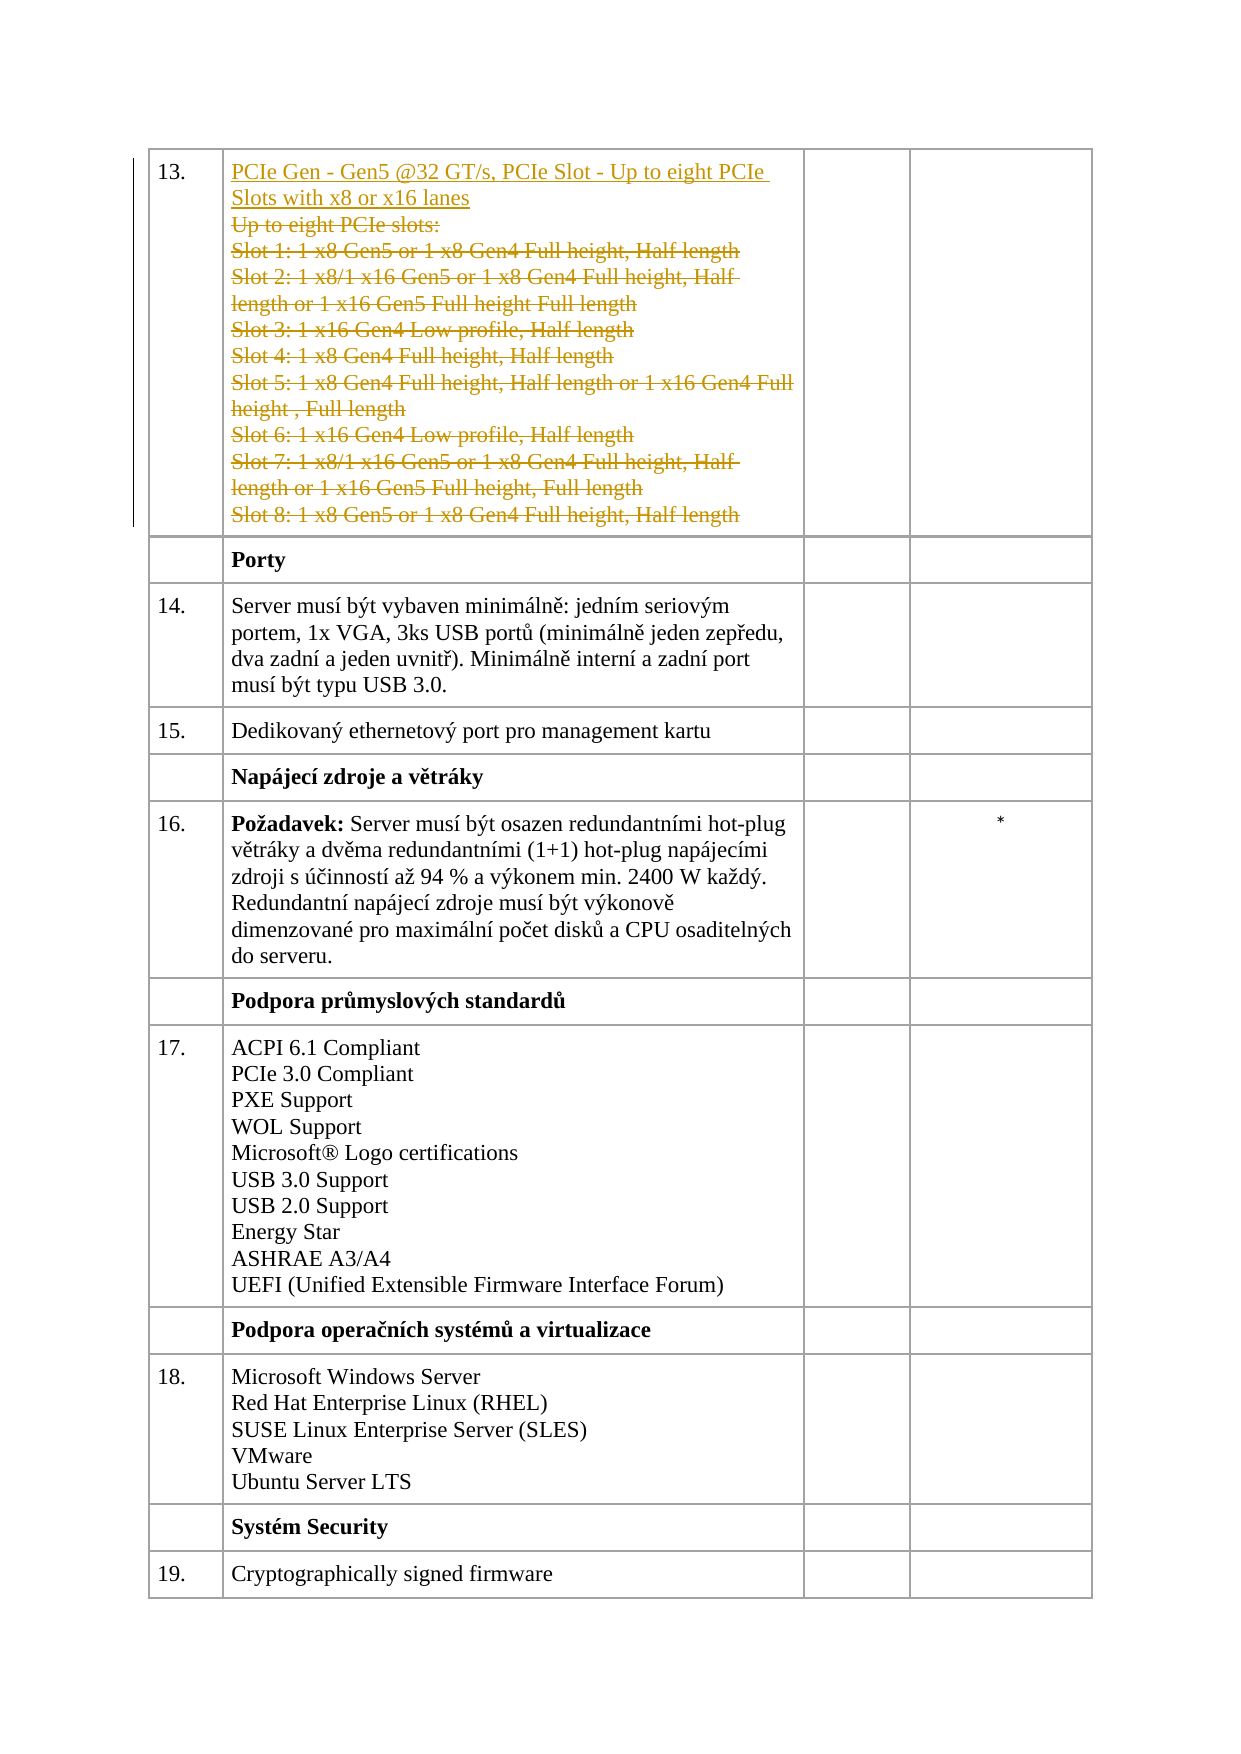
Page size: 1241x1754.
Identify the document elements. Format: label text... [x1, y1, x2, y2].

table_cell [805, 538, 909, 582]
table_cell Microsoft Windows Server Red Hat Enterprise Linux (RHEL) SUSE Linux Enterprise Server (SLES) VMware Ubuntu Server LTS [224, 1355, 803, 1503]
table_cell [805, 150, 909, 535]
table_cell [805, 1552, 909, 1597]
table_cell [150, 1308, 222, 1352]
table_cell Požadavek: Server musí být osazen redundantními hot-plug větráky a dvěma redundantními (1+1) hot-plug napájecími zdroji s účinností až 94 % a výkonem min. 2400 W každý. Redundantní napájecí zdroje musí být výkonově dimenzované pro maximální počet disků a CPU osaditelných do serveru. [224, 802, 803, 977]
table_cell 16. [150, 802, 222, 977]
table_cell 15. [150, 708, 222, 753]
table_cell [805, 708, 909, 753]
table_cell [911, 755, 1091, 800]
table_cell Napájecí zdroje a větráky [224, 755, 803, 800]
table_cell [911, 584, 1091, 706]
table_cell [150, 755, 222, 800]
table_cell [805, 755, 909, 800]
table_cell [911, 1355, 1091, 1503]
table_cell [805, 584, 909, 706]
table_cell Porty [224, 538, 803, 582]
table_cell [224, 150, 803, 535]
table_cell [911, 1505, 1091, 1550]
table_cell 17. [150, 1026, 222, 1306]
table_cell 14. [150, 584, 222, 706]
table_cell [805, 1308, 909, 1352]
table_cell [805, 1026, 909, 1306]
table_cell 18. [150, 1355, 222, 1503]
table_cell [805, 802, 909, 977]
table_cell Podpora průmyslových standardů [224, 979, 803, 1023]
table_cell [150, 979, 222, 1023]
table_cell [224, 1552, 803, 1597]
table_cell Systém Security [224, 1505, 803, 1550]
table_cell [805, 1355, 909, 1503]
table_cell [911, 1552, 1091, 1597]
table_cell [911, 708, 1091, 753]
table_cell [150, 538, 222, 582]
table_cell ACPI 6.1 Compliant PCIe 3.0 Compliant PXE Support WOL Support Microsoft® Logo certifications USB 3.0 Support USB 2.0 Support Energy Star ASHRAE A3/A4 UEFI (Unified Extensible Firmware Interface Forum) [224, 1026, 803, 1306]
table_cell * [911, 802, 1091, 977]
table_cell [911, 150, 1091, 535]
table_cell Server musí být vybaven minimálně: jedním seriovým portem, 1x VGA, 3ks USB portů (minimálně jeden zepředu, dva zadní a jeden uvnitř). Minimálně interní a zadní port musí být typu USB 3.0. [224, 584, 803, 706]
table_cell [911, 979, 1091, 1023]
table_cell [805, 1505, 909, 1550]
table_cell [911, 1026, 1091, 1306]
table_cell [150, 1505, 222, 1550]
table_cell Podpora operačních systémů a virtualizace [224, 1308, 803, 1352]
table_cell [911, 1308, 1091, 1352]
table_cell [911, 538, 1091, 582]
table_cell 19. [150, 1552, 222, 1597]
table_cell 13. [150, 150, 222, 535]
table_cell [805, 979, 909, 1023]
table_cell Dedikovaný ethernetový port pro management kartu [224, 708, 803, 753]
